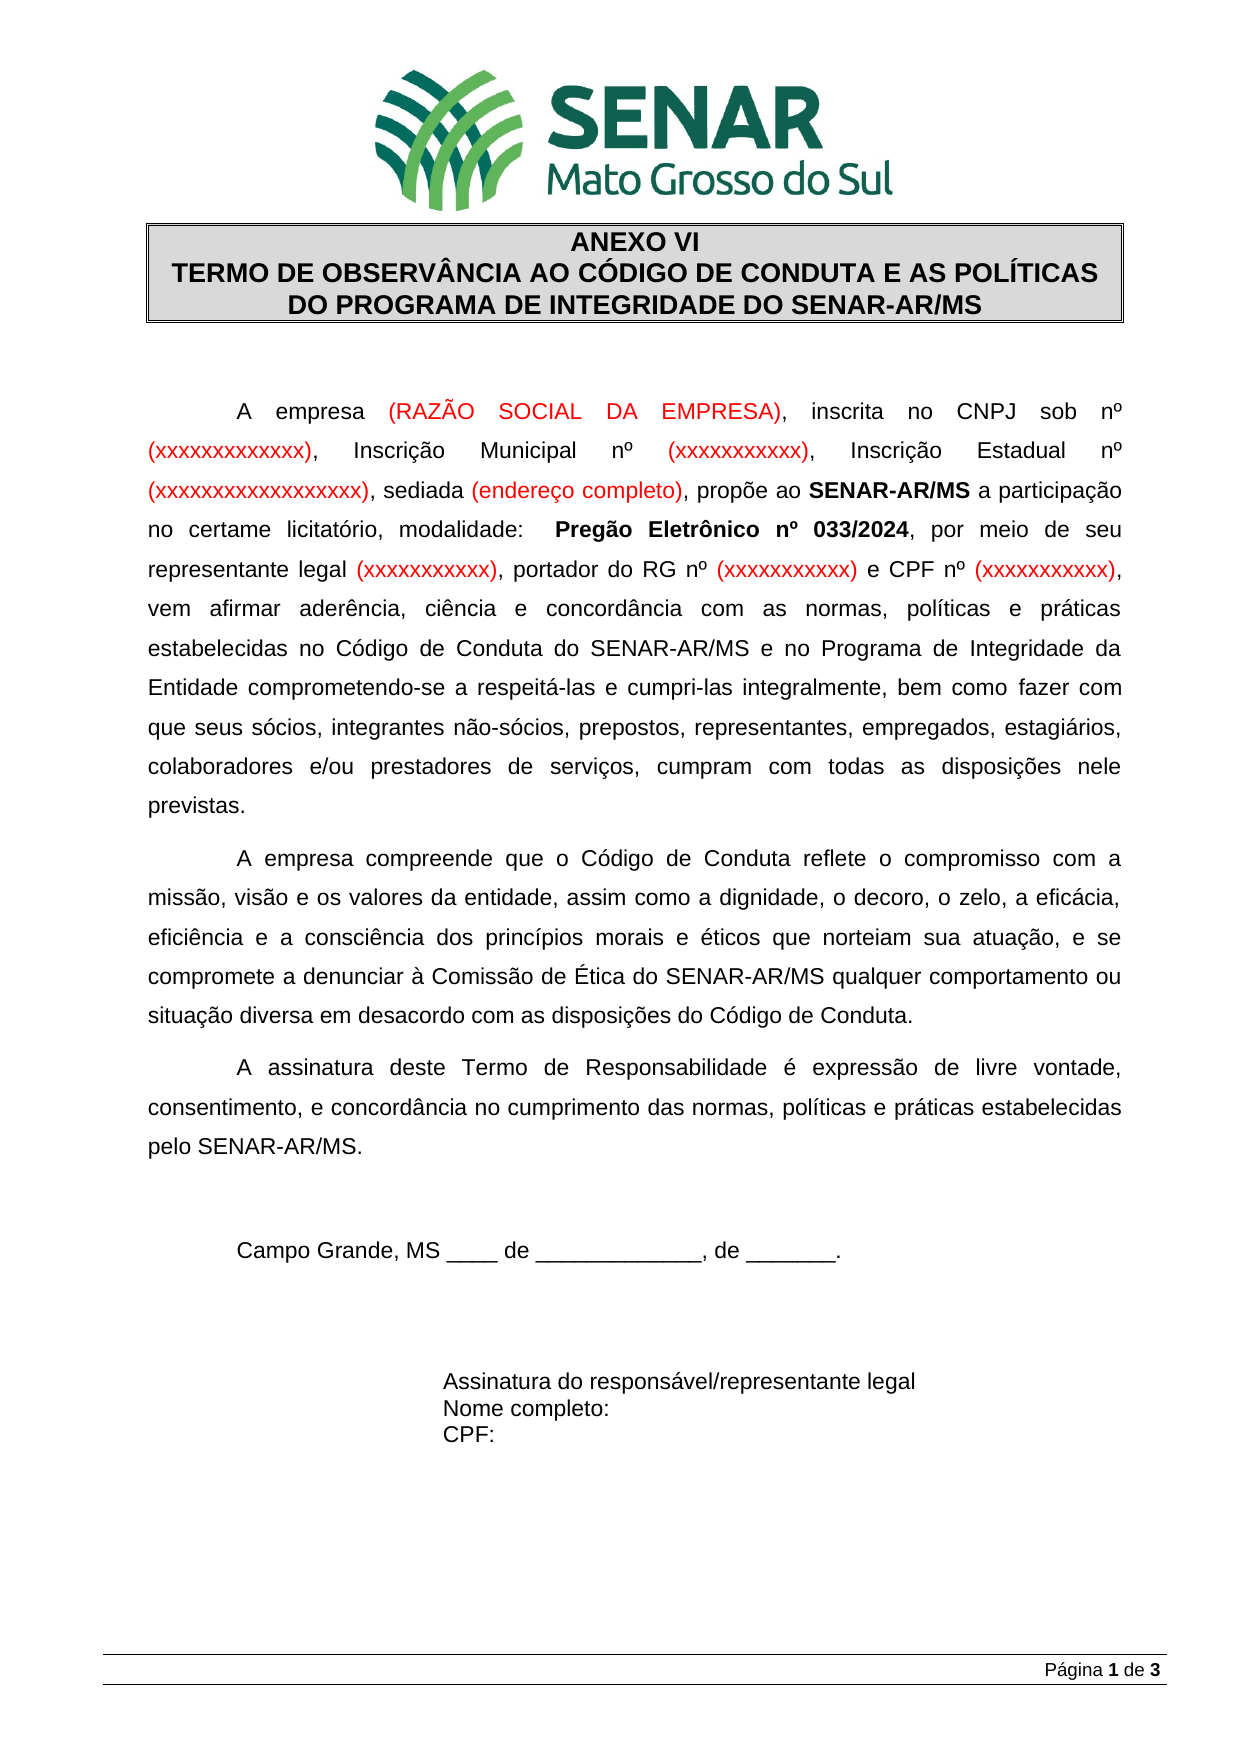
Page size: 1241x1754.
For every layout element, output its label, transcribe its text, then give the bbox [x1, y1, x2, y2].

text A assinatura deste Termo de Responsabilidade é expressão de livre vontade, consentimento, e concordância no cumprimento das normas, políticas e práticas estabelecidas pelo SENAR-AR/MS. [148, 1054, 1122, 1160]
picture [365, 59, 905, 223]
text Campo Grande, MS ____ de _____________, de _______. [148, 1237, 1122, 1264]
text Assinatura do responsável/representante legal [148, 1368, 1122, 1395]
table_header ANEXO VI TERMO DE OBSERVÂNCIA AO CÓDIGO DE CONDUTA E AS POLÍTICAS DO PROGRAMA DE INTEGRIDADE DO SENAR-AR/MS [149, 226, 1121, 320]
text A empresa compreende que o Código de Conduta reflete o compromisso com a missão, visão e os valores da entidade, assim como a dignidade, o decoro, o zelo, a eficácia, eficiência e a consciência dos princípios morais e éticos que norteiam sua atuação, e se compromete a denunciar à Comissão de Ética do SENAR-AR/MS qualquer comportamento ou situação diversa em desacordo com as disposições do Código de Conduta. [148, 844, 1122, 1029]
text A empresa (RAZÃO SOCIAL DA EMPRESA), inscrita no CNPJ sob nº (xxxxxxxxxxxxx), Inscrição Municipal nº (xxxxxxxxxxx), Inscrição Estadual nº (xxxxxxxxxxxxxxxxxx), sediada (endereço completo), propõe ao SENAR-AR/MS a participação no certame licitatório, modalidade: Pregão Eletrônico nº 033/2024, por meio de seu representante legal (xxxxxxxxxxx), portador do RG nº (xxxxxxxxxxx) e CPF nº (xxxxxxxxxxx), vem afirmar aderência, ciência e concordância com as normas, políticas e práticas estabelecidas no Código de Conduta do SENAR-AR/MS e no Programa de Integridade da Entidade comprometendo-se a respeitá-las e cumpri-las integralmente, bem como fazer com que seus sócios, integrantes não-sócios, prepostos, representantes, empregados, estagiários, colaboradores e/ou prestadores de serviços, cumpram com todas as disposições nele previstas. [148, 398, 1122, 819]
text CPF: [354, 1421, 1122, 1447]
text Nome completo: [354, 1395, 1122, 1421]
